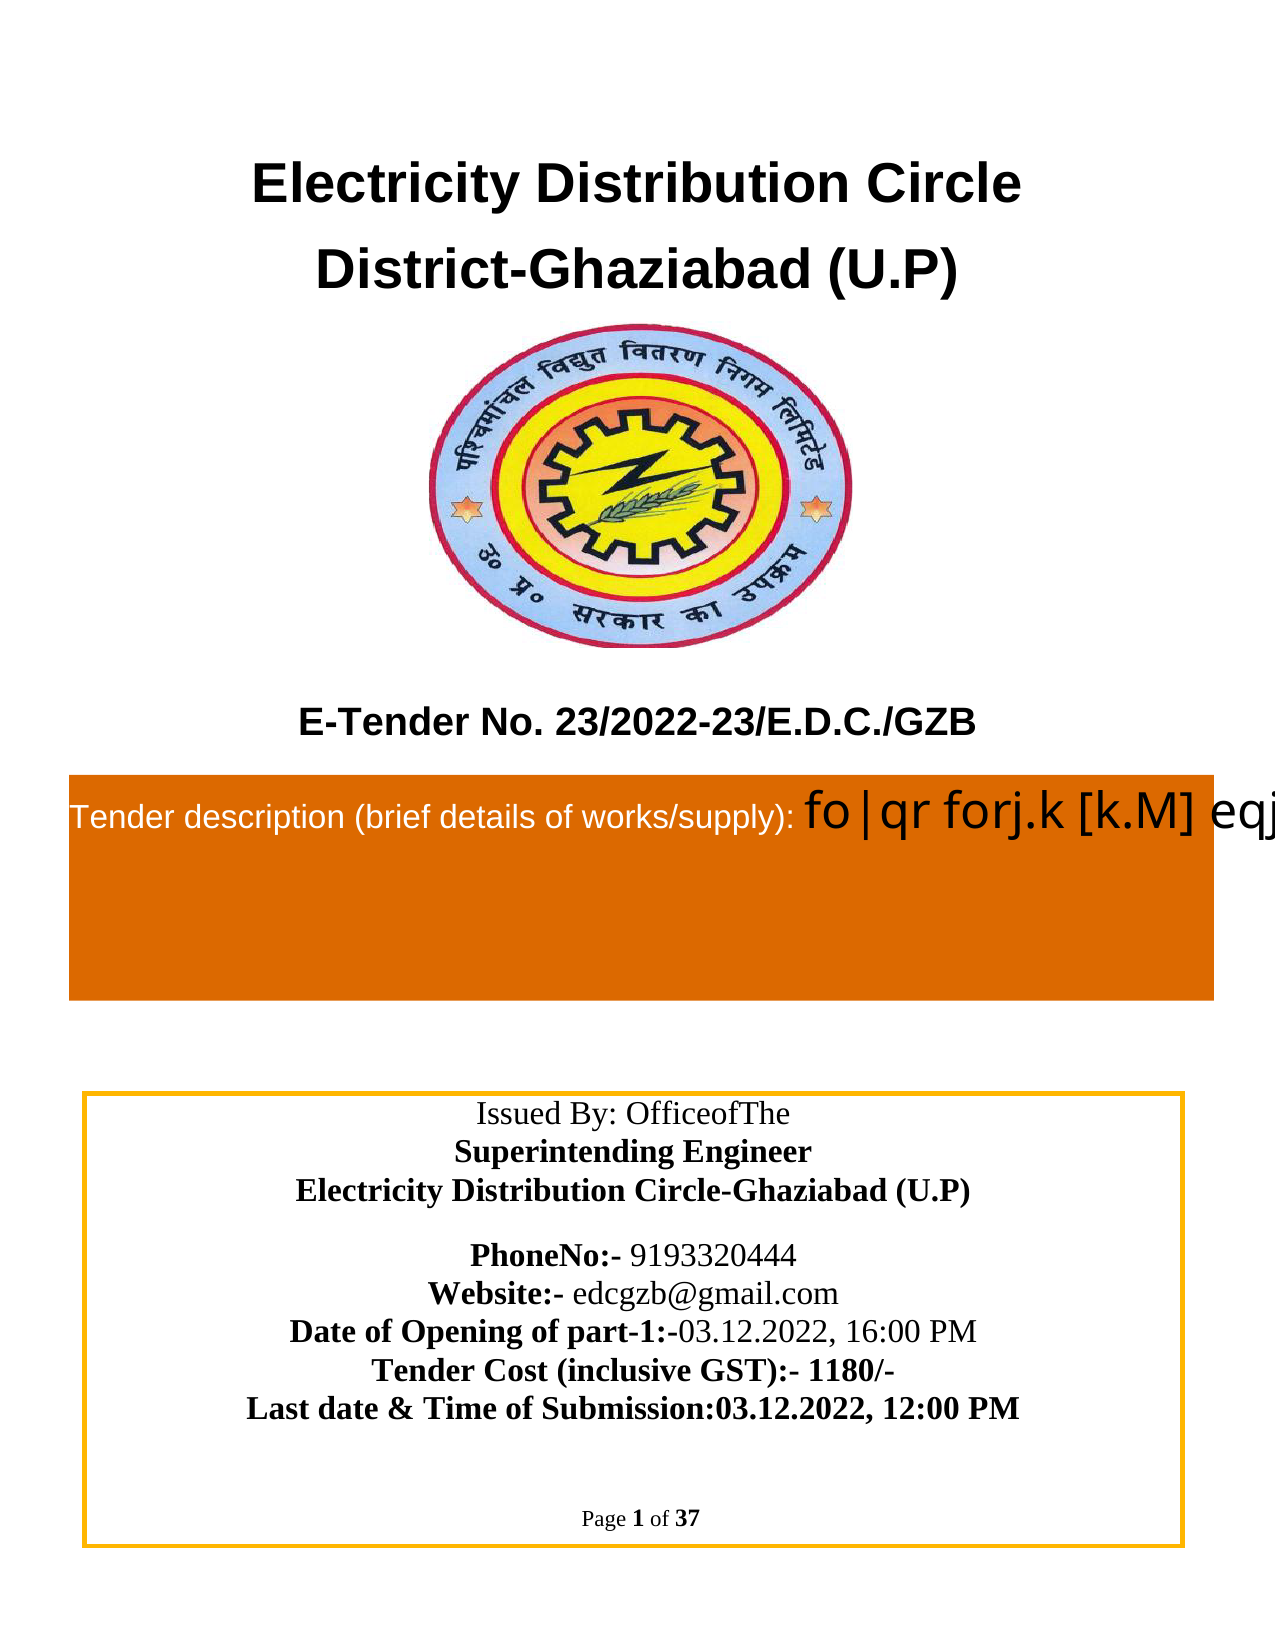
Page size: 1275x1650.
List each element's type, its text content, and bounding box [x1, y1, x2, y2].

text Electricity Distribution Circle District-Ghaziabad (U.P) [251, 150, 1024, 300]
text E-Tender No. 23/2022-23/E.D.C./GZB [251, 698, 1024, 744]
